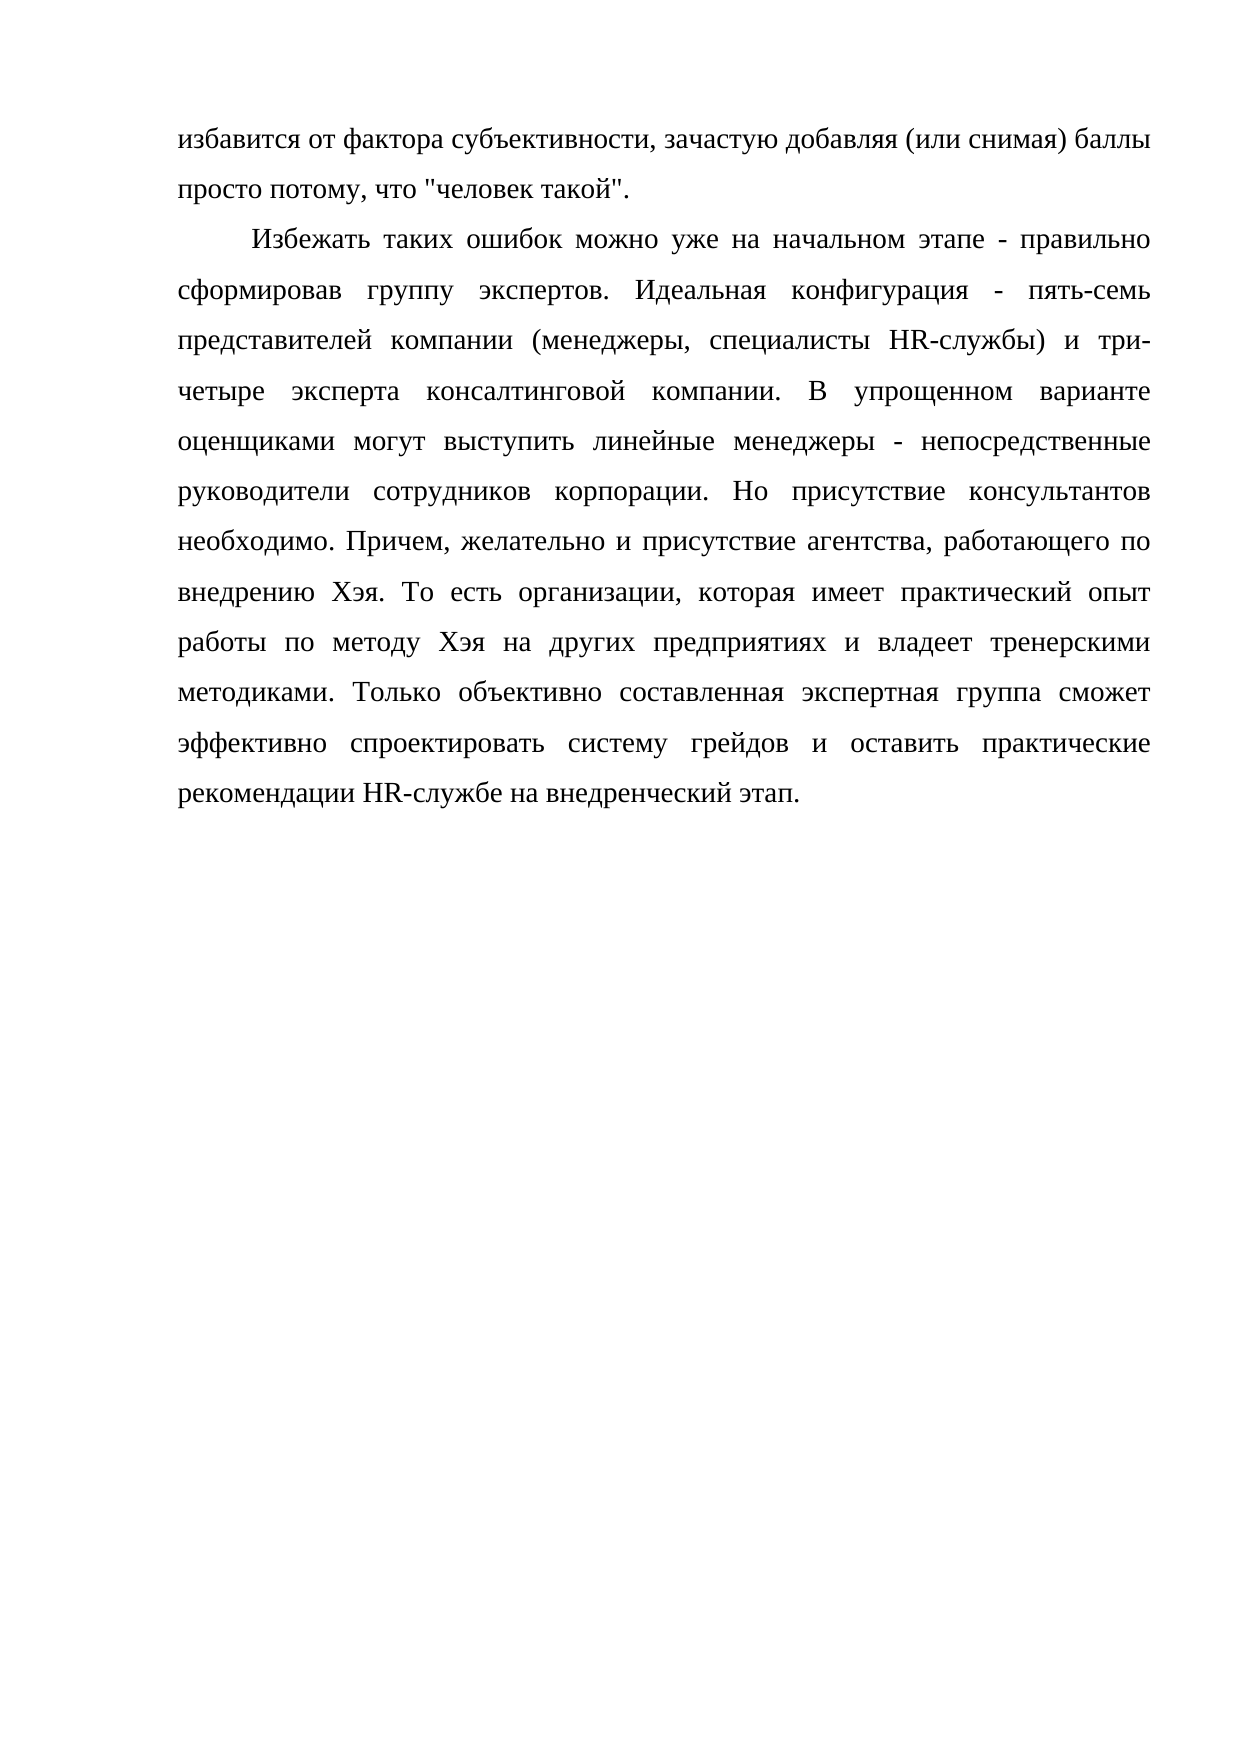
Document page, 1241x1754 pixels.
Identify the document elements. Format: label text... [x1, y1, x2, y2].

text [177, 121, 1152, 205]
text Избежать таких ошибок можно уже на начальном этапе - правильно сформировав группу экспертов. Идеальная конфигурация - пять-семь представителей компании (менеджеры, специалисты НR-службы) и три-четыре эксперта консалтинговой компании. В упрощенном варианте оценщиками могут выступить линейные менеджеры - непосредственные руководители сотрудников корпорации. Но присутствие консультантов необходимо. Причем, желательно и присутствие агентства, работающего по внедрению Хэя. То есть организации, которая имеет практический опыт работы по методу Хэя на других предприятиях и владеет тренерскими методиками. Только объективно составленная экспертная группа сможет эффективно спроектировать систему грейдов и оставить практические рекомендации НR-службе на внедренческий этап. [177, 222, 1152, 809]
